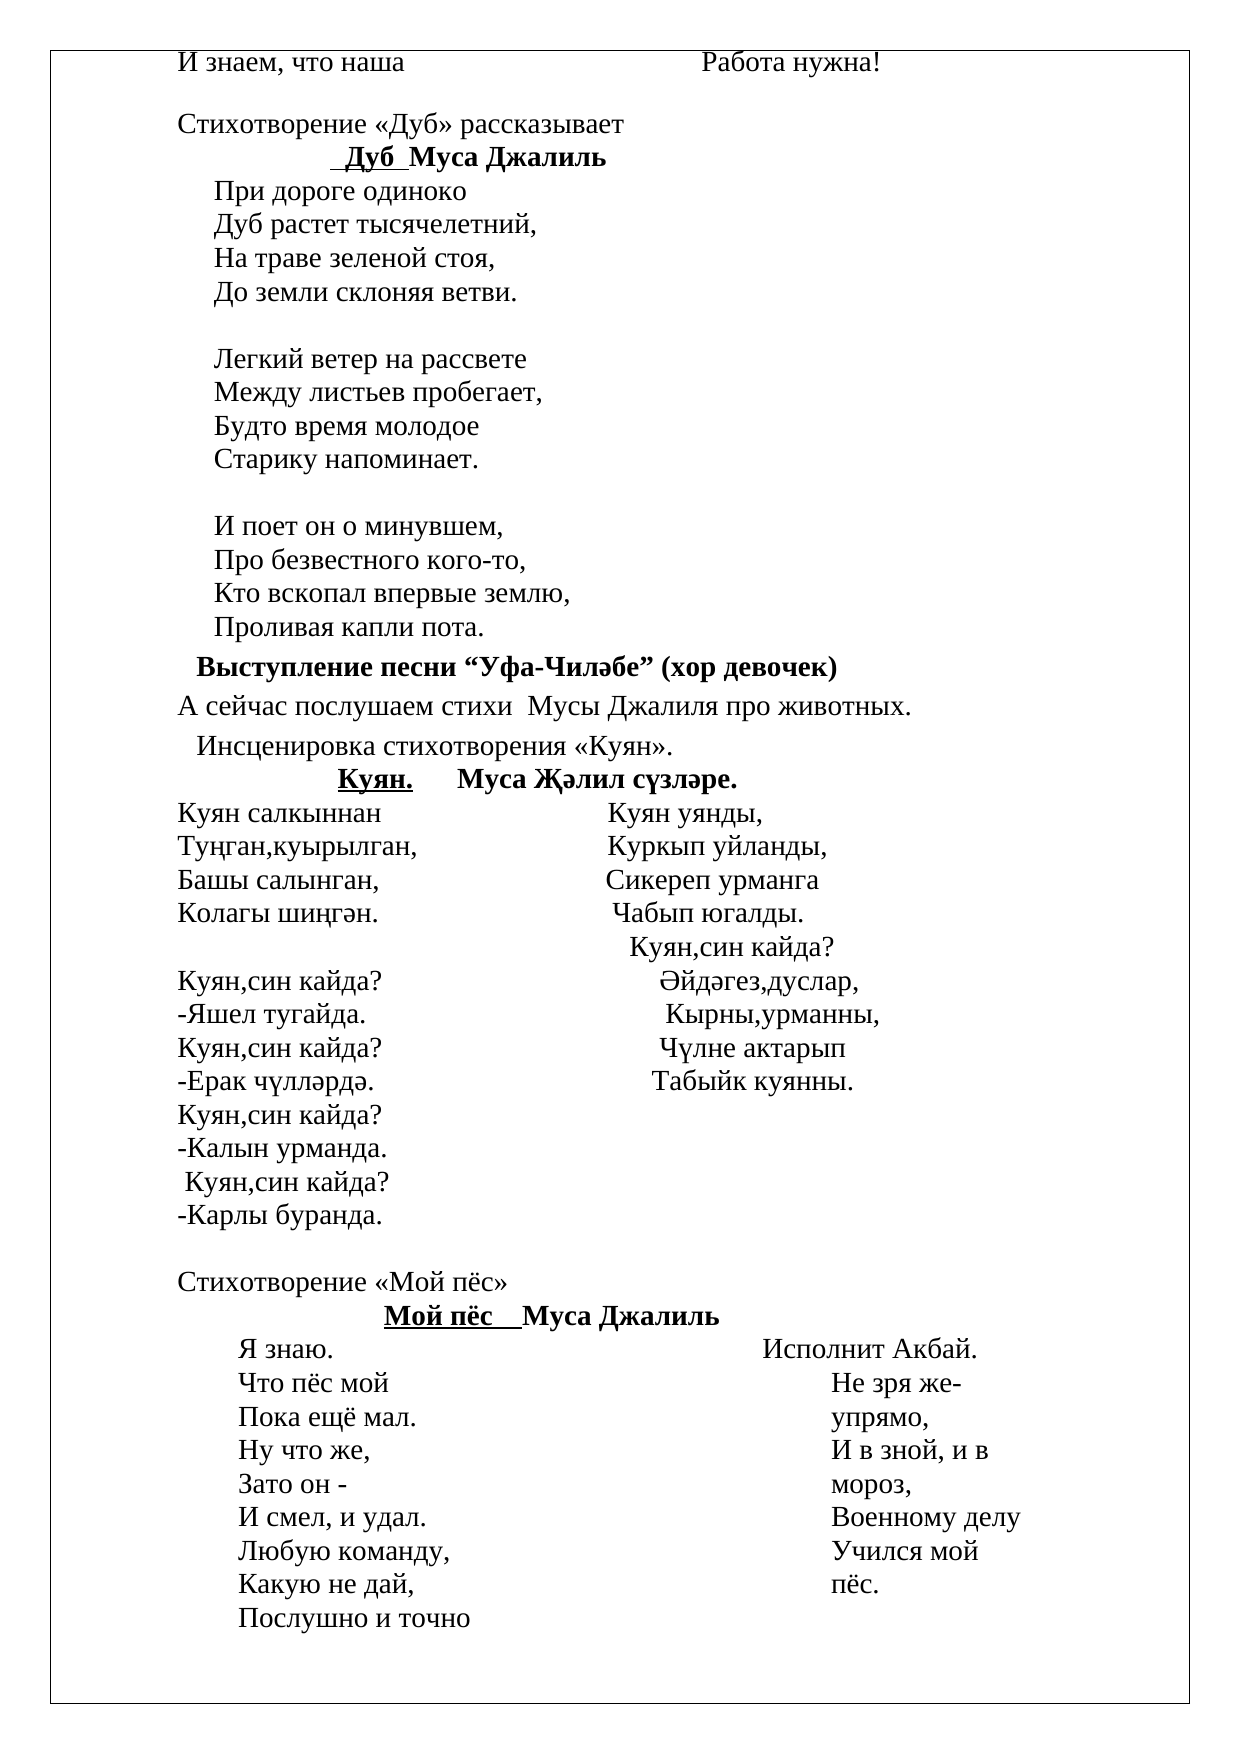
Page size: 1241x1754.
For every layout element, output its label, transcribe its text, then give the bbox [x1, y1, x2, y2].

text Дуб растет тысячелетний, [177, 207, 1152, 240]
text Пока ещё мал. [238, 1399, 567, 1432]
text Куян,син кайда? [177, 929, 1152, 963]
text Колагы шиңгән. Чабып югалды. [177, 896, 1152, 929]
text До земли склоняя ветви. [177, 274, 1152, 307]
text Куян,син кайда? Әйдәгез,дуслар, [177, 963, 1152, 996]
text Куян. Муса Җәлил сүзләре. [177, 761, 1152, 795]
text И смел, и удал. [238, 1499, 567, 1533]
text Легкий ветер на рассвете [177, 341, 1152, 374]
text Кто вскопал впервые землю, [177, 576, 1152, 609]
text -Ерак чүлләрдә. Табыйк куянны. [177, 1063, 1152, 1097]
text Учился мой пёс. [831, 1533, 1022, 1600]
text Я знаю. [238, 1332, 567, 1365]
text Не зря же-упрямо, [831, 1365, 1022, 1432]
text Старику напоминает. [177, 441, 1152, 475]
text Проливая капли пота. [177, 609, 1152, 643]
text При дороге одиноко [177, 173, 1152, 207]
text Туңган,куырылган, Куркып уйланды, [177, 828, 1152, 862]
text Исполнит Акбай. [762, 1332, 1091, 1365]
text А сейчас послушаем стихи Мусы Джалиля про животных. [177, 688, 1152, 722]
text Куян салкыннан Куян уянды, [177, 795, 1152, 828]
text И в зной, и в мороз, [831, 1432, 1022, 1499]
text На траве зеленой стоя, [177, 240, 1152, 274]
text Какую не дай, [238, 1566, 567, 1600]
text Зато он - [238, 1466, 567, 1499]
text Башы салынган, Сикереп урманга [177, 862, 1152, 896]
text Выступление песни “Уфа-Чиләбе” (хор девочек) [177, 649, 1152, 682]
text Куян,син кайда? [177, 1164, 1152, 1197]
text Что пёс мой [238, 1365, 567, 1399]
text Ну что же, [238, 1432, 567, 1466]
text Куян,син кайда? [177, 1097, 1152, 1130]
text И поет он о минувшем, [177, 508, 1152, 542]
text Военному делу [831, 1499, 1022, 1533]
text Дуб Муса Джалиль [177, 139, 1152, 173]
text -Яшел тугайда. Кырны,урманны, [177, 996, 1152, 1030]
text Любую команду, [238, 1533, 567, 1566]
text Куян,син кайда? Чүлне актарып [177, 1030, 1152, 1063]
text И знаем, что наша [177, 51, 627, 78]
text Работа нужна! [701, 51, 1152, 78]
text Мой пёс Муса Джалиль [238, 1298, 1091, 1332]
text Будто время молодое [177, 408, 1152, 441]
text Инсценировка стихотворения «Куян». [177, 728, 1152, 761]
text Про безвестного кого-то, [177, 542, 1152, 576]
text -Карлы буранда. [177, 1197, 1152, 1231]
text Между листьев пробегает, [177, 374, 1152, 408]
text Стихотворение «Дуб» рассказывает [177, 106, 1152, 139]
text Стихотворение «Мой пёс» [177, 1264, 1152, 1298]
text -Калын урманда. [177, 1130, 1152, 1164]
text Послушно и точно [238, 1600, 567, 1633]
